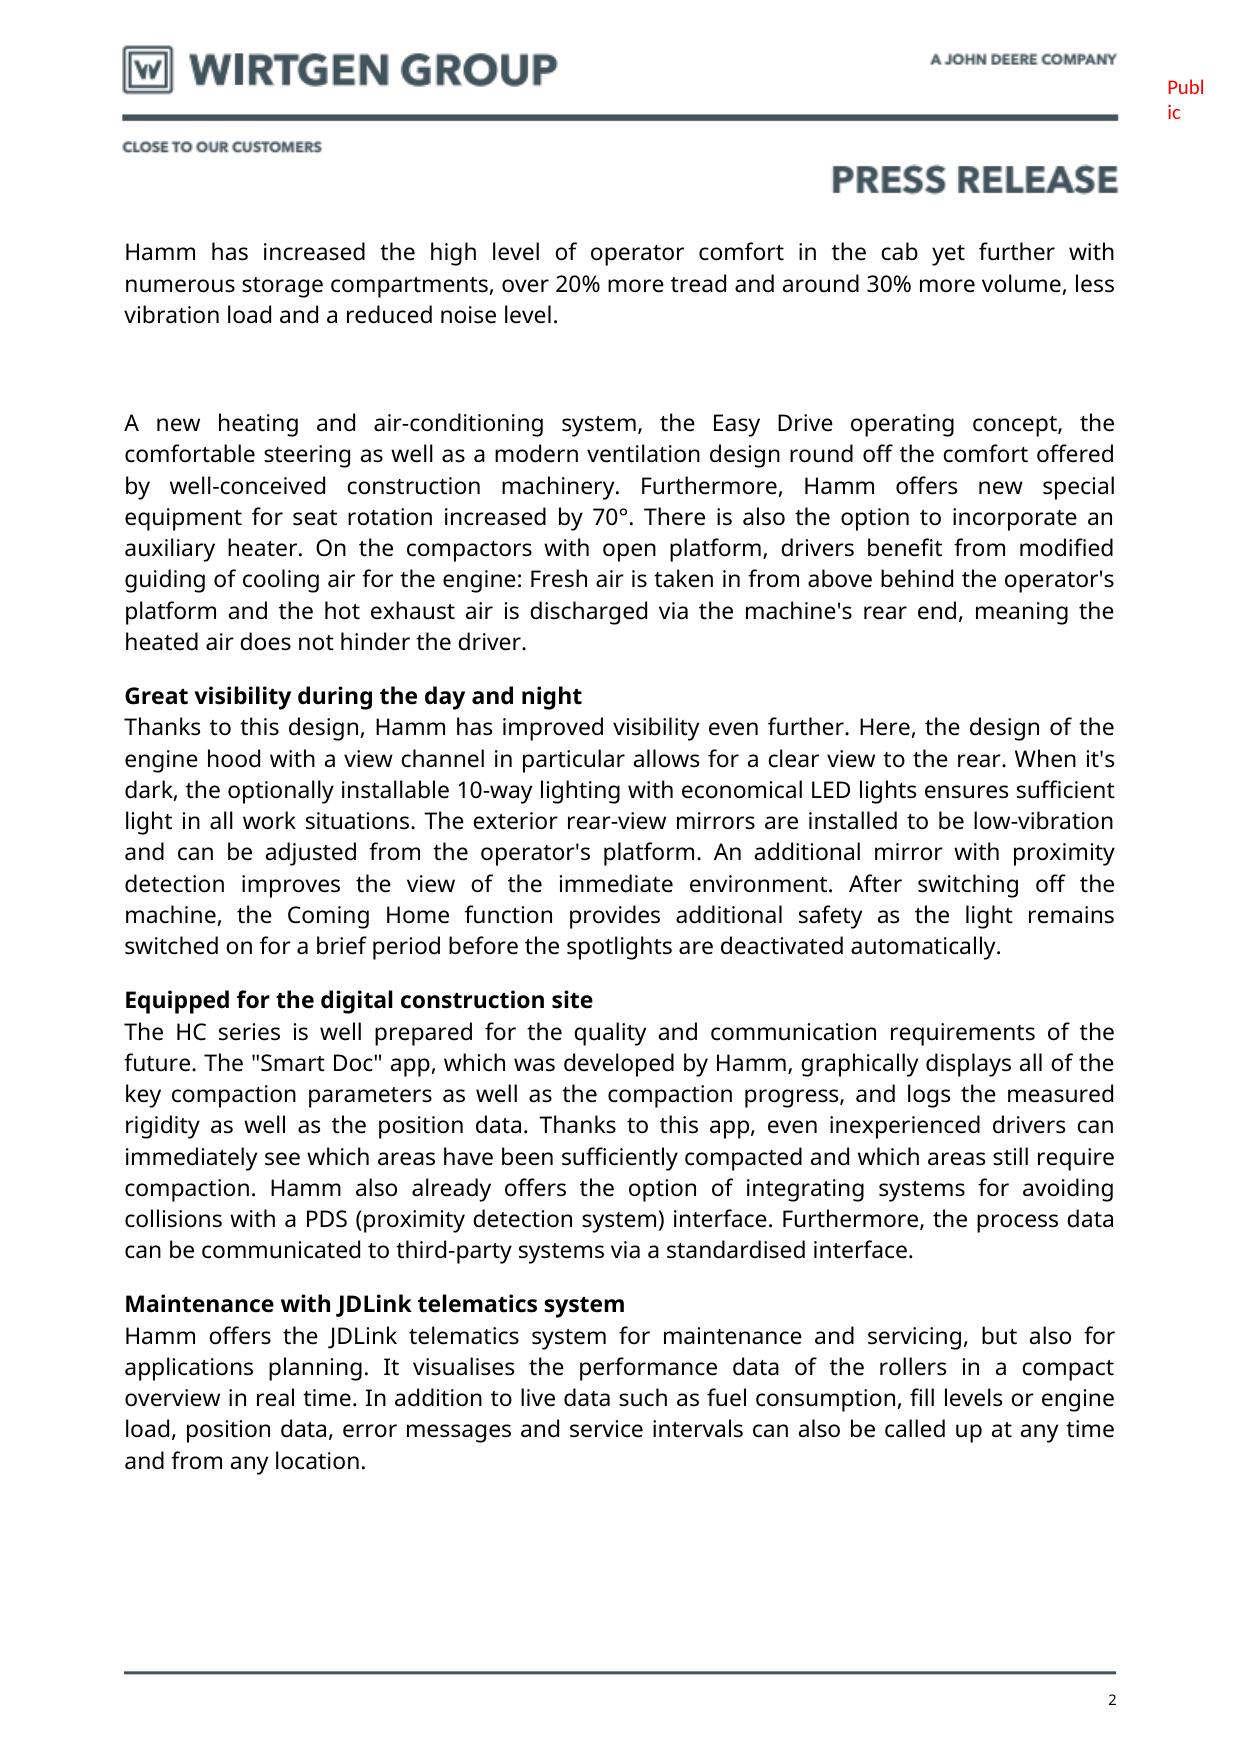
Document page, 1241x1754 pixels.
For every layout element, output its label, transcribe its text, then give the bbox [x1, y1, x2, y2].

text Thanks to this design, Hamm has improved visibility even further. Here, the design of the engine hood with a view channel in particular allows for a clear view to the rear. When it's dark, the optionally installable 10-way lighting with economical LED lights ensures sufficient light in all work situations. The exterior rear-view mirrors are installed to be low-vibration and can be adjusted from the operator's platform. An additional mirror with proximity detection improves the view of the immediate environment. After switching off the machine, the Coming Home function provides additional safety as the light remains switched on for a brief period before the spotlights are deactivated automatically. [124, 711, 1116, 961]
text The HC series is well prepared for the quality and communication requirements of the future. The "Smart Doc" app, which was developed by Hamm, graphically displays all of the key compaction parameters as well as the compaction progress, and logs the measured rigidity as well as the position data. Thanks to this app, even inexperienced drivers can immediately see which areas have been sufficiently compacted and which areas still require compaction. Hamm also already offers the option of integrating systems for avoiding collisions with a PDS (proximity detection system) interface. Furthermore, the process data can be communicated to third-party systems via a standardised interface. [124, 1015, 1116, 1265]
text Hamm has increased the high level of operator comfort in the cab yet further with numerous storage compartments, over 20% more tread and around 30% more volume, less vibration load and a reduced noise level. [124, 236, 1116, 330]
text Hamm offers the JDLink telematics system for maintenance and servicing, but also for applications planning. It visualises the performance data of the rollers in a compact overview in real time. In addition to live data such as fuel consumption, fill levels or engine load, position data, error messages and service intervals can also be called up at any time and from any location. [124, 1319, 1116, 1476]
text Maintenance with JDLink telematics system [124, 1288, 1116, 1319]
text Equipped for the digital construction site [124, 984, 1116, 1015]
text A new heating and air-conditioning system, the Easy Drive operating concept, the comfortable steering as well as a modern ventilation design round off the comfort offered by well-conceived construction machinery. Furthermore, Hamm offers new special equipment for seat rotation increased by 70°. There is also the option to incorporate an auxiliary heater. On the compactors with open platform, drivers benefit from modified guiding of cooling air for the engine: Fresh air is taken in from above behind the operator's platform and the hot exhaust air is discharged via the machine's rear end, meaning the heated air does not hinder the driver. [124, 407, 1116, 657]
text Great visibility during the day and night [124, 680, 1116, 711]
